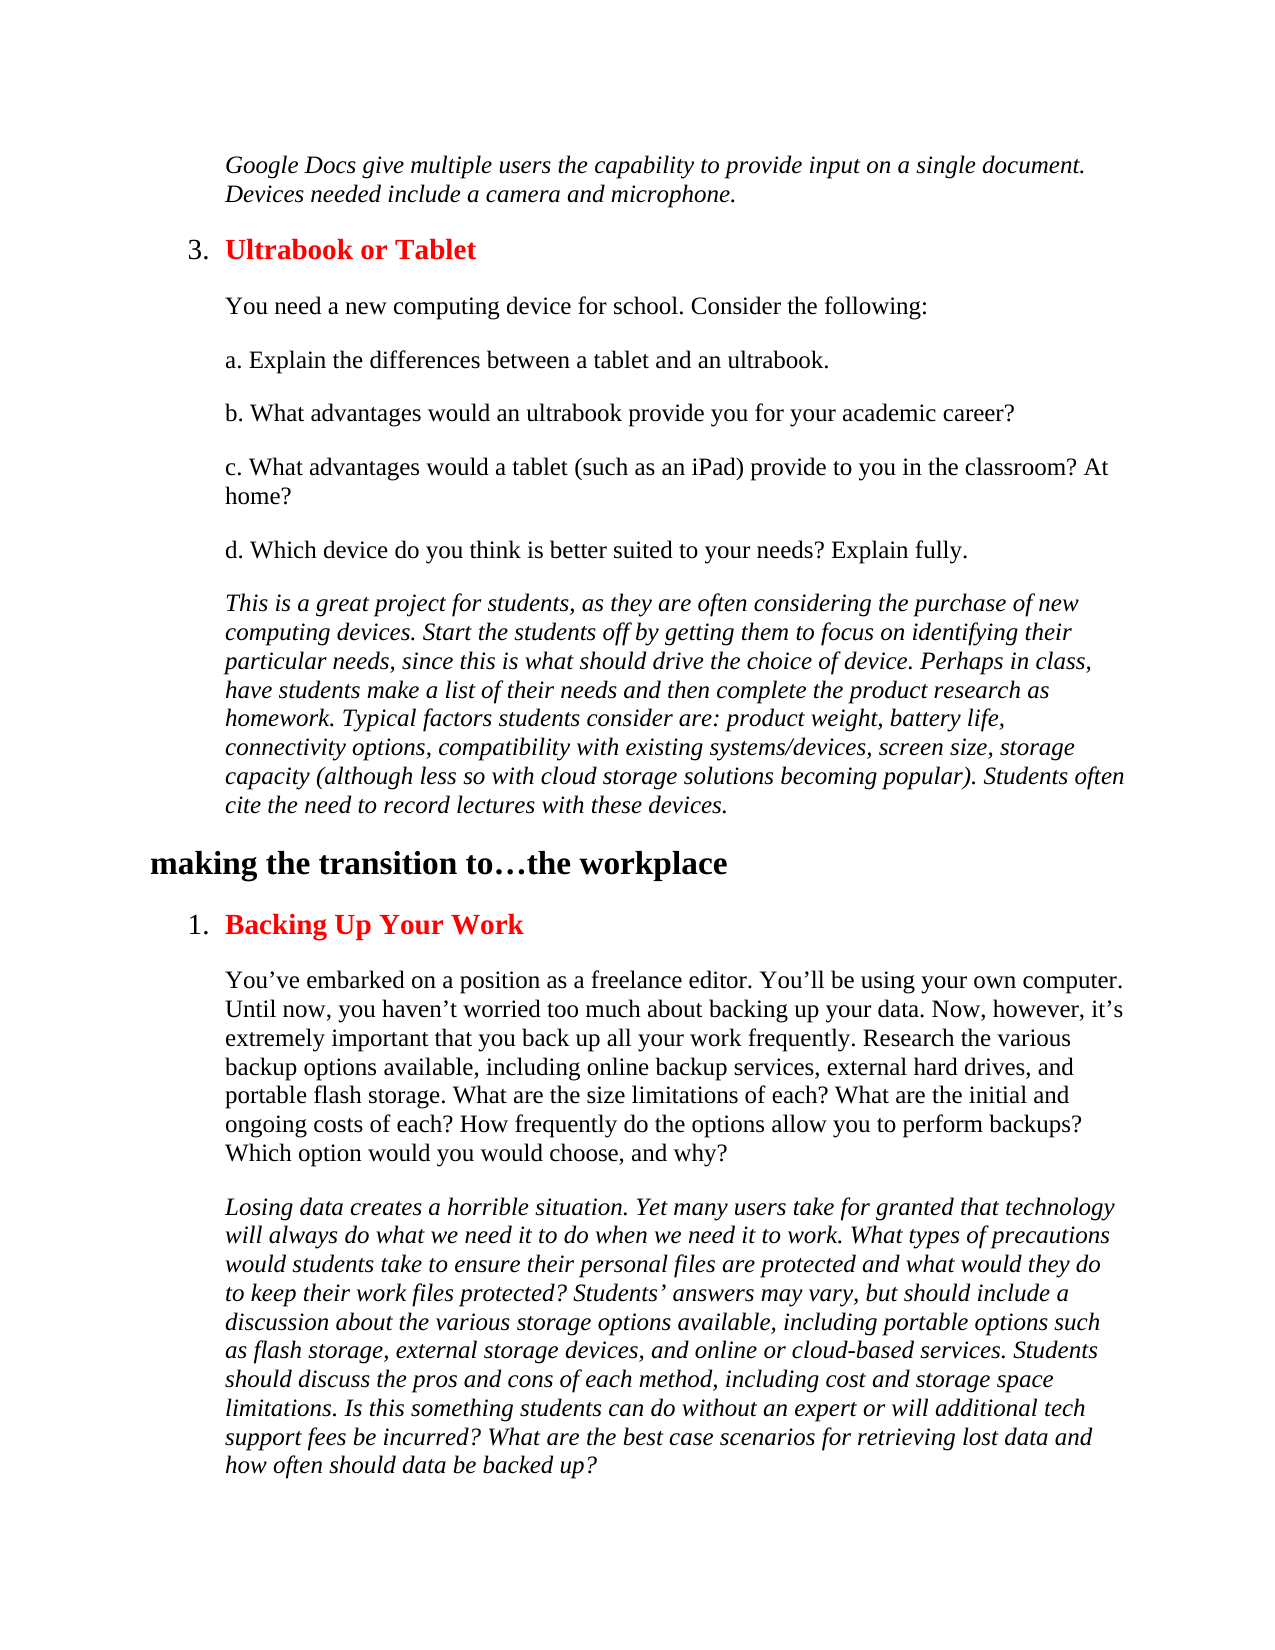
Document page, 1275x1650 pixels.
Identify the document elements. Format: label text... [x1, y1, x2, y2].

list making the transition to…the workplace [150, 843, 1125, 882]
list Backing Up Your Work [187, 907, 1125, 940]
list b. What advantages would an ultrabook provide you for your academic career? [225, 398, 1125, 427]
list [225, 150, 1125, 207]
text This is a great project for students, as they are often considering the purchase of new computing devices. Start the students off by getting them to focus on identifying their particular needs, since this is what should drive the choice of device. Perhaps in class, have students make a list of their needs and then complete the product research as homework. Typical factors students consider are: product weight, battery life, connectivity options, compatibility with existing systems/devices, screen size, storage capacity (although less so with cloud storage solutions becoming popular). Students often cite the need to record lectures with these devices. [225, 588, 1125, 818]
list c. What advantages would a tablet (such as an iPad) provide to you in the classroom? At home? [225, 452, 1125, 510]
text Losing data creates a horrible situation. Yet many users take for granted that technology will always do what we need it to do when we need it to work. What types of precautions would students take to ensure their personal files are protected and what would they do to keep their work files protected? Students’ answers may vary, but should include a discussion about the various storage options available, including portable options such as flash storage, external storage devices, and online or cloud-based services. Students should discuss the pros and cons of each method, including cost and storage space limitations. Is this something students can do without an expert or will additional tech support fees be incurred? What are the best case scenarios for retrieving lost data and how often should data be backed up? [225, 1192, 1125, 1479]
list Ultrabook or Tablet [187, 232, 1125, 266]
list You’ve embarked on a position as a freelance editor. You’ll be using your own computer. Until now, you haven’t worried too much about backing up your data. Now, however, it’s extremely important that you back up all your work frequently. Research the various backup options available, including online backup services, external hard drives, and portable flash storage. What are the size limitations of each? What are the initial and ongoing costs of each? How frequently do the options allow you to perform backups? Which option would you would choose, and why? [225, 965, 1125, 1167]
list You need a new computing device for school. Consider the following: [225, 291, 1125, 320]
list a. Explain the differences between a tablet and an ultrabook. [225, 345, 1125, 373]
list d. Which device do you think is better suited to your needs? Explain fully. [225, 535, 1125, 563]
